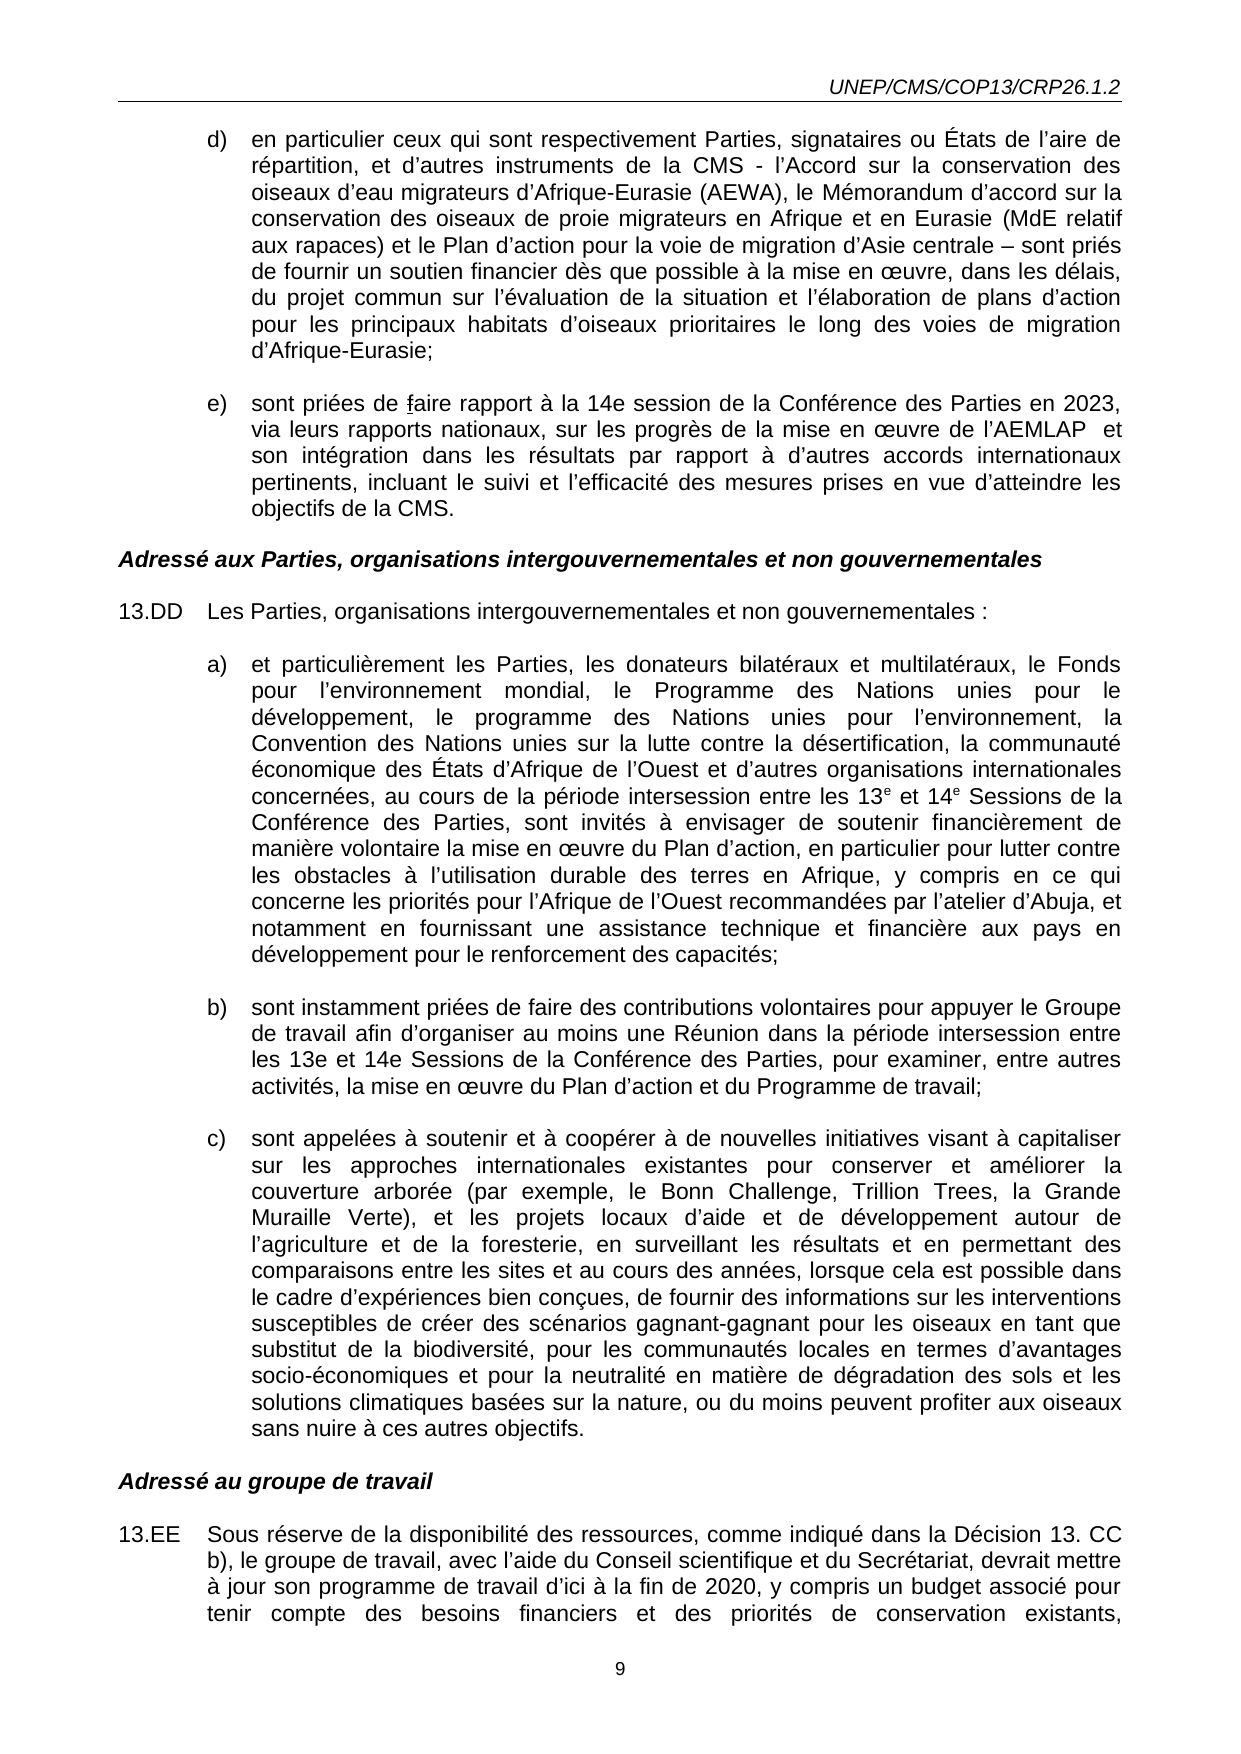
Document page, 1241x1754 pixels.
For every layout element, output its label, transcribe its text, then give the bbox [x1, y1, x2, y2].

text Adressé aux Parties, organisations intergouvernementales et non gouvernementales [118, 546, 1122, 572]
text 13.DD Les Parties, organisations intergouvernementales et non gouvernementales : [118, 598, 1122, 624]
list sont priées de faire rapport à la 14e session de la Conférence des Parties en 2023, via leurs rapports nationaux, sur les progrès de la mise en œuvre de l’AEMLAP et son intégration dans les résultats par rapport à d’autres accords internationaux pertinents, incluant le suivi et l’efficacité des mesures prises en vue d’atteindre les objectifs de la CMS. [207, 390, 1122, 521]
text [118, 1521, 1122, 1626]
text Adressé au groupe de travail [118, 1468, 1122, 1494]
list sont instamment priées de faire des contributions volontaires pour appuyer le Groupe de travail afin d’organiser au moins une Réunion dans la période intersession entre les 13e et 14e Sessions de la Conférence des Parties, pour examiner, entre autres activités, la mise en œuvre du Plan d’action et du Programme de travail; [207, 993, 1122, 1099]
list en particulier ceux qui sont respectivement Parties, signataires ou États de l’aire de répartition, et d’autres instruments de la CMS - l’Accord sur la conservation des oiseaux d’eau migrateurs d’Afrique-Eurasie (AEWA), le Mémorandum d’accord sur la conservation des oiseaux de proie migrateurs en Afrique et en Eurasie (MdE relatif aux rapaces) et le Plan d’action pour la voie de migration d’Asie centrale – sont priés de fournir un soutien financier dès que possible à la mise en œuvre, dans les délais, du projet commun sur l’évaluation de la situation et l’élaboration de plans d’action pour les principaux habitats d’oiseaux prioritaires le long des voies de migration d’Afrique-Eurasie; [207, 126, 1122, 363]
list sont appelées à soutenir et à coopérer à de nouvelles initiatives visant à capitaliser sur les approches internationales existantes pour conserver et améliorer la couverture arborée (par exemple, le Bonn Challenge, Trillion Trees, la Grande Muraille Verte), et les projets locaux d’aide et de développement autour de l’agriculture et de la foresterie, en surveillant les résultats et en permettant des comparaisons entre les sites et au cours des années, lorsque cela est possible dans le cadre d’expériences bien conçues, de fournir des informations sur les interventions susceptibles de créer des scénarios gagnant-gagnant pour les oiseaux en tant que substitut de la biodiversité, pour les communautés locales en termes d’avantages socio-économiques et pour la neutralité en matière de dégradation des sols et les solutions climatiques basées sur la nature, ou du moins peuvent profiter aux oiseaux sans nuire à ces autres objectifs. [207, 1125, 1122, 1442]
list et particulièrement les Parties, les donateurs bilatéraux et multilatéraux, le Fonds pour l’environnement mondial, le Programme des Nations unies pour le développement, le programme des Nations unies pour l’environnement, la Convention des Nations unies sur la lutte contre la désertification, la communauté économique des États d’Afrique de l’Ouest et d’autres organisations internationales concernées, au cours de la période intersession entre les 13e et 14e Sessions de la Conférence des Parties, sont invités à envisager de soutenir financièrement de manière volontaire la mise en œuvre du Plan d’action, en particulier pour lutter contre les obstacles à l’utilisation durable des terres en Afrique, y compris en ce qui concerne les priorités pour l’Afrique de l’Ouest recommandées par l’atelier d’Abuja, et notamment en fournissant une assistance technique et financière aux pays en développement pour le renforcement des capacités; [207, 651, 1122, 967]
